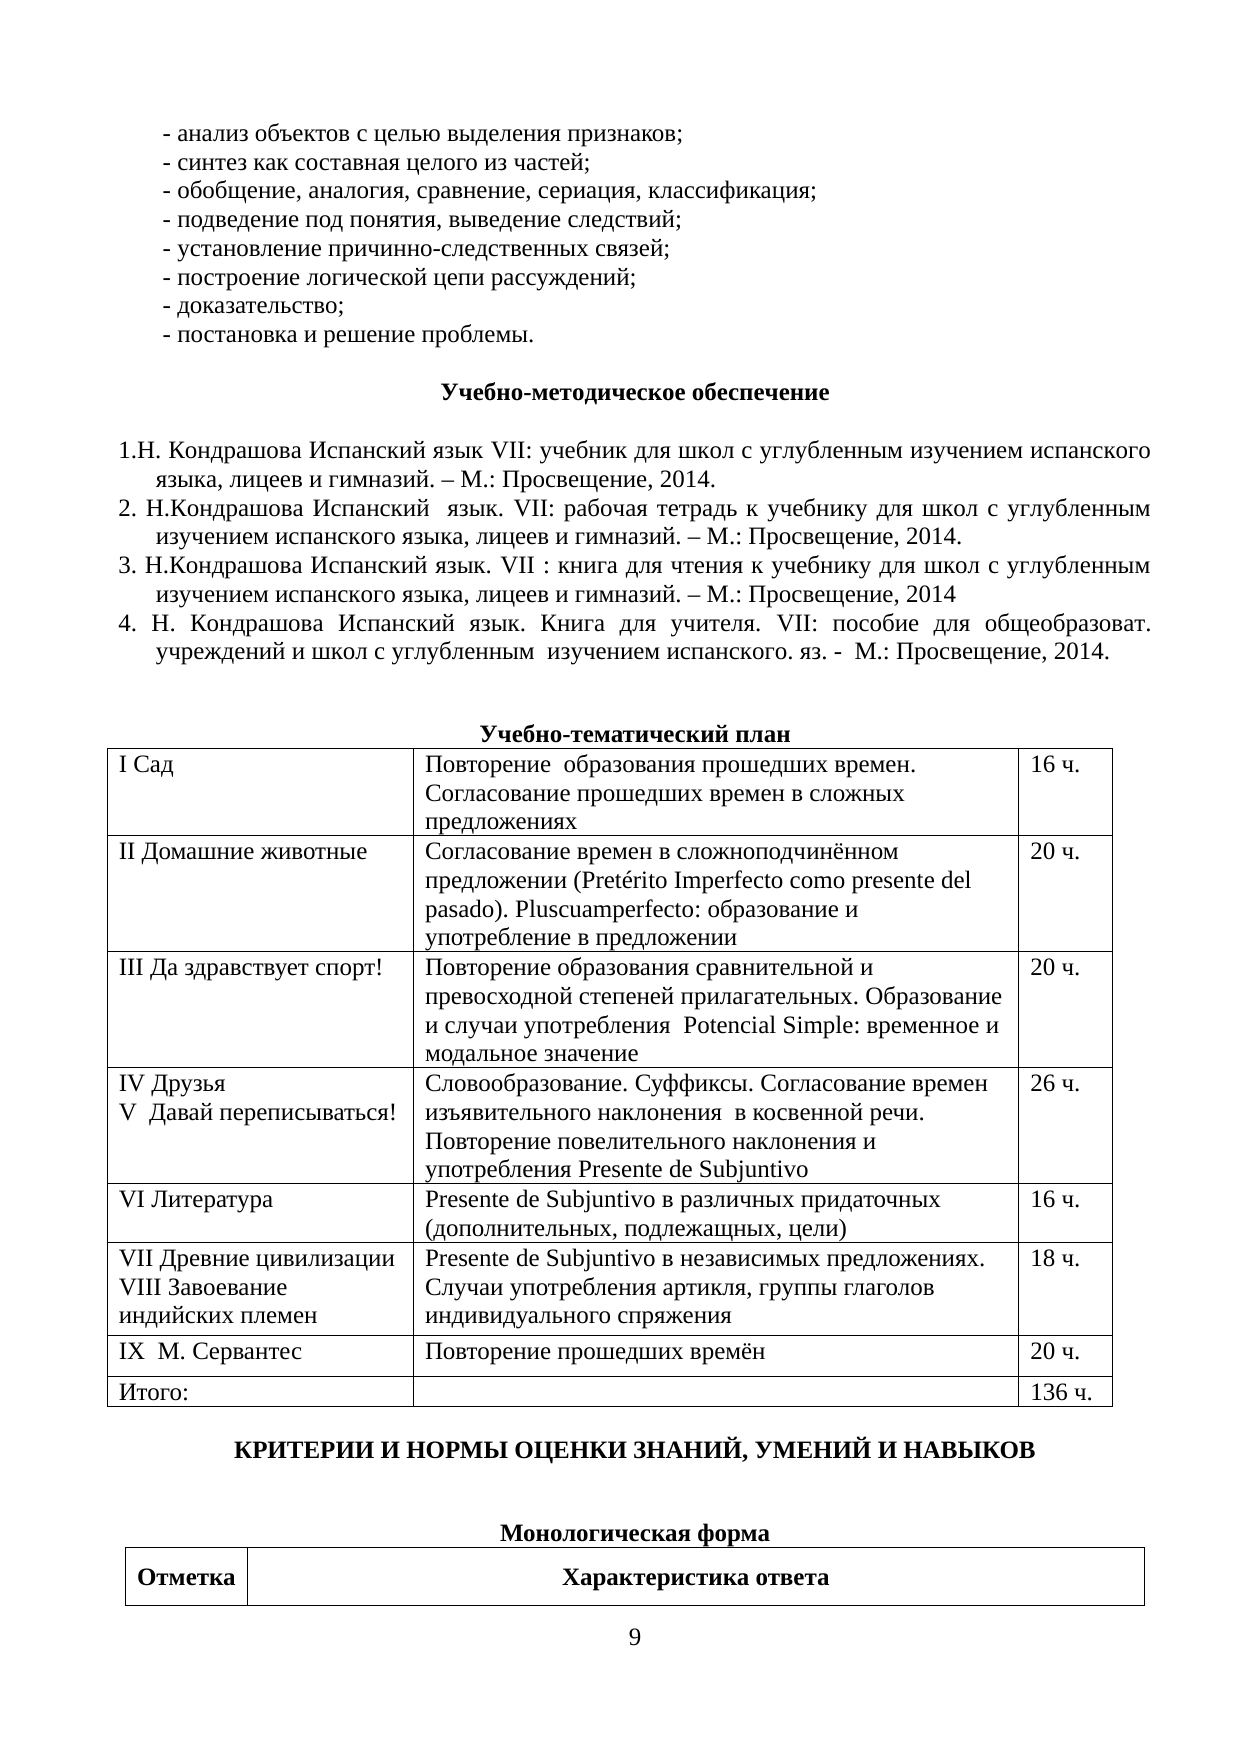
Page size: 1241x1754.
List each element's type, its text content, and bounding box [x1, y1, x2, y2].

text - доказательство; [118, 291, 1152, 319]
text - синтез как составная целого из частей; [118, 147, 1152, 176]
table_cell 18 ч. [1019, 1243, 1112, 1335]
table_header Характеристика ответа [248, 1548, 1144, 1605]
table_cell IX М. Cервантес [108, 1336, 413, 1376]
table_cell Presente de Subjuntivo в независимых предложениях. Случаи употребления артикля, группы глаголов индивидуального спряжения [414, 1243, 1018, 1335]
text 1.Н. Кондрашова Испанский язык VII: учебник для школ с углубленным изучением испанского языка, лицеев и гимназий. – М.: Просвещение, 2014. [118, 435, 1152, 493]
table_cell IV Друзья V Давай переписываться! [108, 1068, 413, 1183]
table_cell 26 ч. [1019, 1068, 1112, 1183]
text - обобщение, аналогия, сравнение, сериация, классификация; [118, 176, 1152, 204]
table_cell Presente de Subjuntivo в различных придаточных (дополнительных, подлежащных, цели) [414, 1184, 1018, 1242]
table_cell 20 ч. [1019, 952, 1112, 1067]
table_cell 20 ч. [1019, 836, 1112, 951]
text - построение логической цепи рассуждений; [118, 262, 1152, 291]
text КРИТЕРИИ И НОРМЫ ОЦЕНКИ ЗНАНИЙ, УМЕНИЙ И НАВЫКОВ [118, 1436, 1152, 1464]
table_cell [414, 1377, 1018, 1406]
text Учебно-тематический план [118, 719, 1152, 748]
text Монологическая форма [118, 1518, 1152, 1547]
table_cell III Да здравствует спорт! [108, 952, 413, 1067]
text - установление причинно-следственных связей; [118, 233, 1152, 262]
text - подведение под понятия, выведение следствий; [118, 204, 1152, 233]
table_cell 20 ч. [1019, 1336, 1112, 1376]
table_cell VI Литература [108, 1184, 413, 1242]
table_header 16 ч. [1019, 749, 1112, 835]
table_header I Сад [108, 749, 413, 835]
table_header Повторение образования прошедших времен. Согласование прошедших времен в сложных предложениях [414, 749, 1018, 835]
table_cell 16 ч. [1019, 1184, 1112, 1242]
table_header Отметка [126, 1548, 247, 1605]
text 3. Н.Кондрашова Испанский язык. VII : книга для чтения к учебнику для школ с углубленным изучением испанского языка, лицеев и гимназий. – М.: Просвещение, 2014 [118, 550, 1152, 608]
table_cell Повторение образования сравнительной и превосходной степеней прилагательных. Образование и случаи употребления Potencial Simple: временное и модальное значение [414, 952, 1018, 1067]
table_cell Итого: [108, 1377, 413, 1406]
table_cell Согласование времен в сложноподчинённом предложении (Pretérito Imperfecto como presente del pasado). Pluscuamperfecto: образование и употребление в предложении [414, 836, 1018, 951]
table_cell Повторение прошедших времён [414, 1336, 1018, 1376]
text 2. Н.Кондрашова Испанский язык. VII: рабочая тетрадь к учебнику для школ с углубленным изучением испанского языка, лицеев и гимназий. – М.: Просвещение, 2014. [118, 493, 1152, 550]
table_cell Словообразование. Суффиксы. Согласование времен изъявительного наклонения в косвенной речи. Повторение повелительного наклонения и употребления Рresente de Subjuntivo [414, 1068, 1018, 1183]
table_cell II Домашние животные [108, 836, 413, 951]
table_cell 136 ч. [1019, 1377, 1112, 1406]
text Учебно-методическое обеспечение [118, 377, 1152, 406]
text 4. Н. Кондрашова Испанский язык. Книга для учителя. VII: пособие для общеобразоват. учреждений и школ с углубленным изучением испанского. яз. - М.: Просвещение, 2014. [118, 608, 1152, 665]
text - постановка и решение проблемы. [118, 319, 1152, 348]
text - анализ объектов с целью выделения признаков; [118, 118, 1152, 147]
table_cell VII Древние цивилизации VIII Завоевание индийских племен [108, 1243, 413, 1335]
